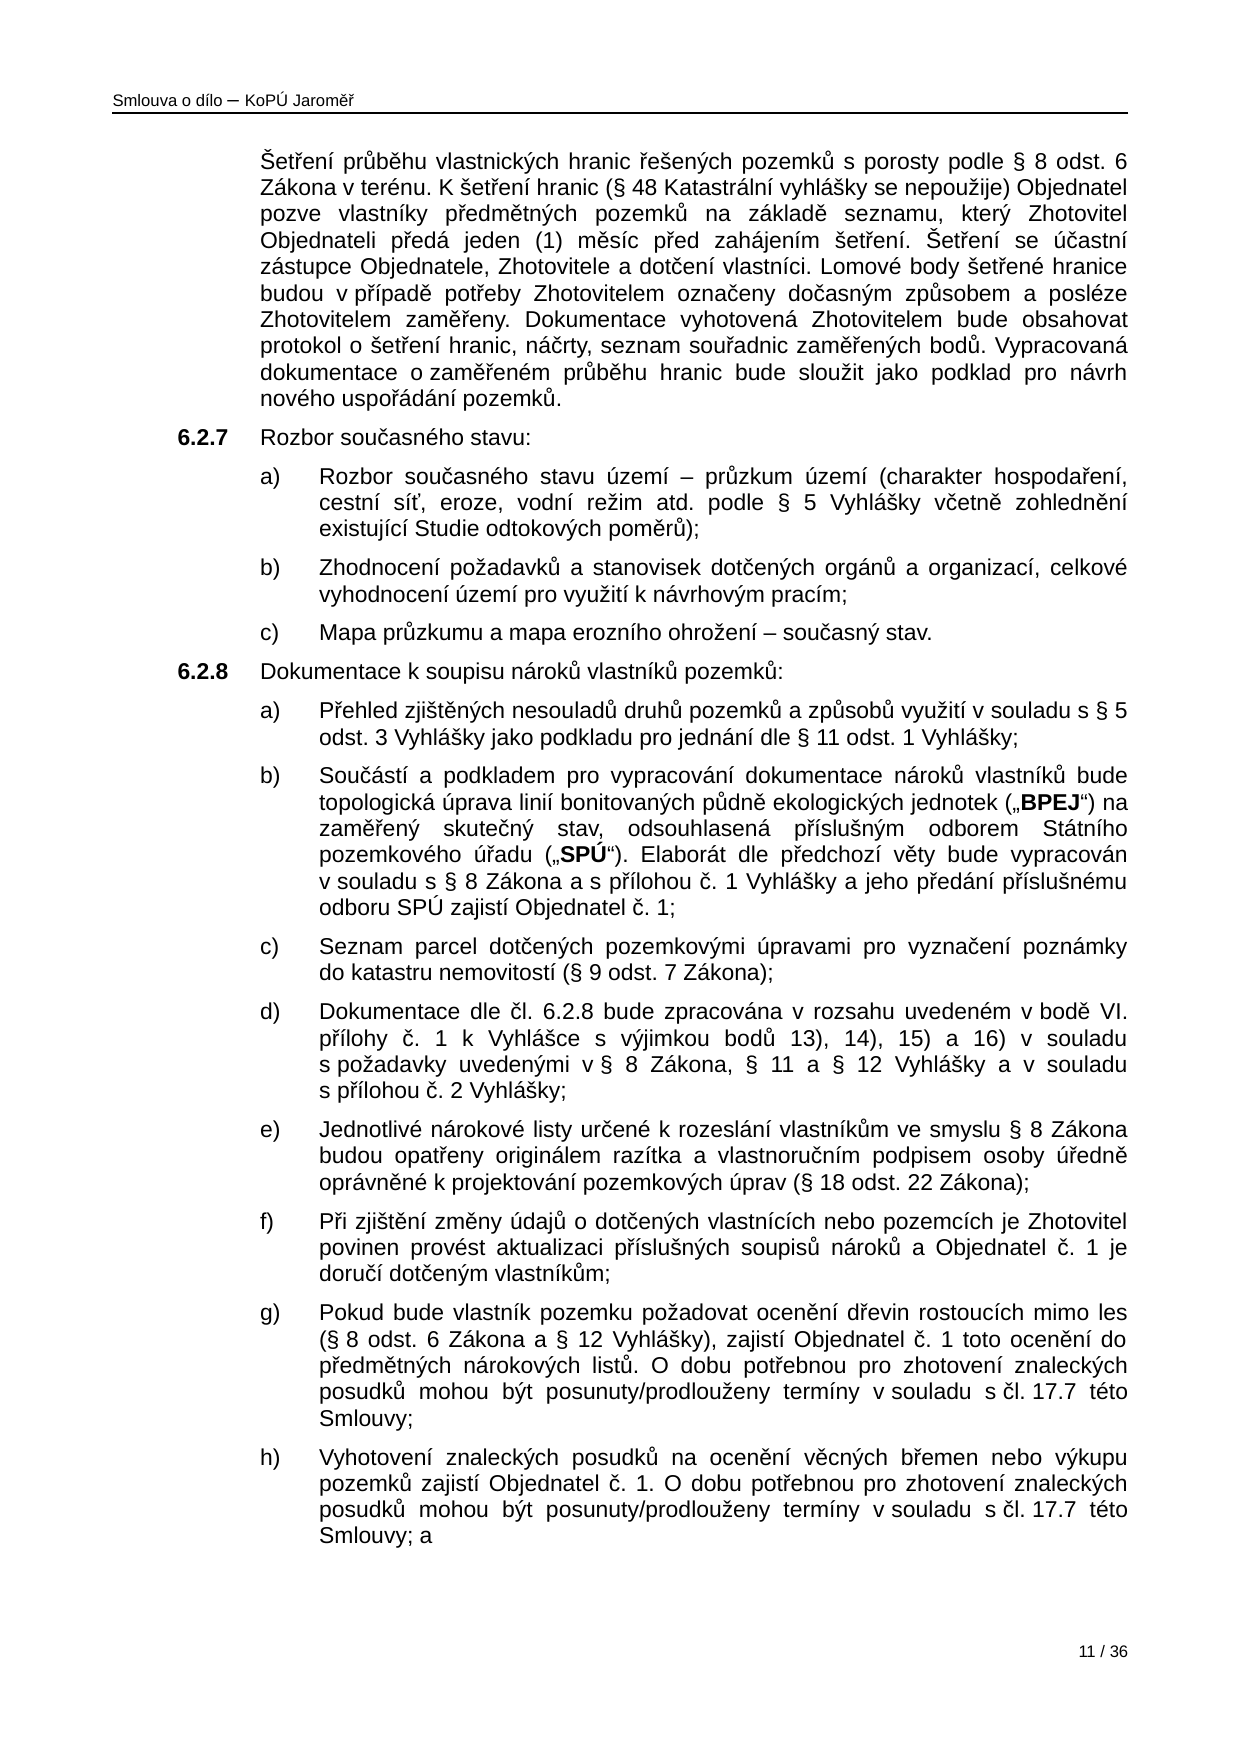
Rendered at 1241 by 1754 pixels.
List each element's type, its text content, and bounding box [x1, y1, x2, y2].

list Šetření průběhu vlastnických hranic řešených pozemků s porosty podle § 8 odst. 6 Zákona v terénu. K šetření hranic (§ 48 Katastrální vyhlášky se nepoužije) Objednatel pozve vlastníky předmětných pozemků na základě seznamu, který Zhotovitel Objednateli předá jeden (1) měsíc před zahájením šetření. Šetření se účastní zástupce Objednatele, Zhotovitele a dotčení vlastníci. Lomové body šetřené hranice budou v případě potřeby Zhotovitelem označeny dočasným způsobem a posléze Zhotovitelem zaměřeny. Dokumentace vyhotovená Zhotovitelem bude obsahovat protokol o šetření hranic, náčrty, seznam souřadnic zaměřených bodů. Vypracovaná dokumentace o zaměřeném průběhu hranic bude sloužit jako podklad pro návrh nového uspořádání pozemků. [260, 148, 1128, 411]
list Při zjištění změny údajů o dotčených vlastnících nebo pozemcích je Zhotovitel povinen provést aktualizaci příslušných soupisů nároků a Objednatel č. 1 je doručí dotčeným vlastníkům; [260, 1208, 1128, 1287]
list Rozbor současného stavu území – průzkum území (charakter hospodaření, cestní síť, eroze, vodní režim atd. podle § 5 Vyhlášky včetně zohlednění existující Studie odtokových poměrů); [260, 463, 1128, 542]
list Seznam parcel dotčených pozemkovými úpravami pro vyznačení poznámky do katastru nemovitostí (§ 9 odst. 7 Zákona); [260, 933, 1128, 986]
list Mapa průzkumu a mapa erozního ohrožení – současný stav. [260, 619, 1128, 646]
list Zhodnocení požadavků a stanovisek dotčených orgánů a organizací, celkové vyhodnocení území pro využití k návrhovým pracím; [260, 554, 1128, 607]
text Rozbor současného stavu: [177, 424, 1128, 450]
list Součástí a podkladem pro vypracování dokumentace nároků vlastníků bude topologická úprava linií bonitovaných půdně ekologických jednotek („BPEJ“) na zaměřený skutečný stav, odsouhlasená příslušným odborem Státního pozemkového úřadu („SPÚ“). Elaborát dle předchozí věty bude vypracován v souladu s § 8 Zákona a s přílohou č. 1 Vyhlášky a jeho předání příslušnému odboru SPÚ zajistí Objednatel č. 1; [260, 762, 1128, 920]
list Přehled zjištěných nesouladů druhů pozemků a způsobů využití v souladu s § 5 odst. 3 Vyhlášky jako podkladu pro jednání dle § 11 odst. 1 Vyhlášky; [260, 697, 1128, 750]
text Dokumentace k soupisu nároků vlastníků pozemků: [177, 658, 1128, 684]
list Jednotlivé nárokové listy určené k rozeslání vlastníkům ve smyslu § 8 Zákona budou opatřeny originálem razítka a vlastnoručním podpisem osoby úředně oprávněné k projektování pozemkových úprav (§ 18 odst. 22 Zákona); [260, 1116, 1128, 1195]
list Pokud bude vlastník pozemku požadovat ocenění dřevin rostoucích mimo les (§ 8 odst. 6 Zákona a § 12 Vyhlášky), zajistí Objednatel č. 1 toto ocenění do předmětných nárokových listů. O dobu potřebnou pro zhotovení znaleckých posudků mohou být posunuty/prodlouženy termíny v souladu s čl. 17.7 této Smlouvy; [260, 1299, 1128, 1431]
list Dokumentace dle čl. 6.2.8 bude zpracována v rozsahu uvedeném v bodě VI. přílohy č. 1 k Vyhlášce s výjimkou bodů 13), 14), 15) a 16) v souladu s požadavky uvedenými v § 8 Zákona, § 11 a § 12 Vyhlášky a v souladu s přílohou č. 2 Vyhlášky; [260, 998, 1128, 1103]
list Vyhotovení znaleckých posudků na ocenění věcných břemen nebo výkupu pozemků zajistí Objednatel č. 1. O dobu potřebnou pro zhotovení znaleckých posudků mohou být posunuty/prodlouženy termíny v souladu s čl. 17.7 této Smlouvy; a [260, 1443, 1128, 1549]
